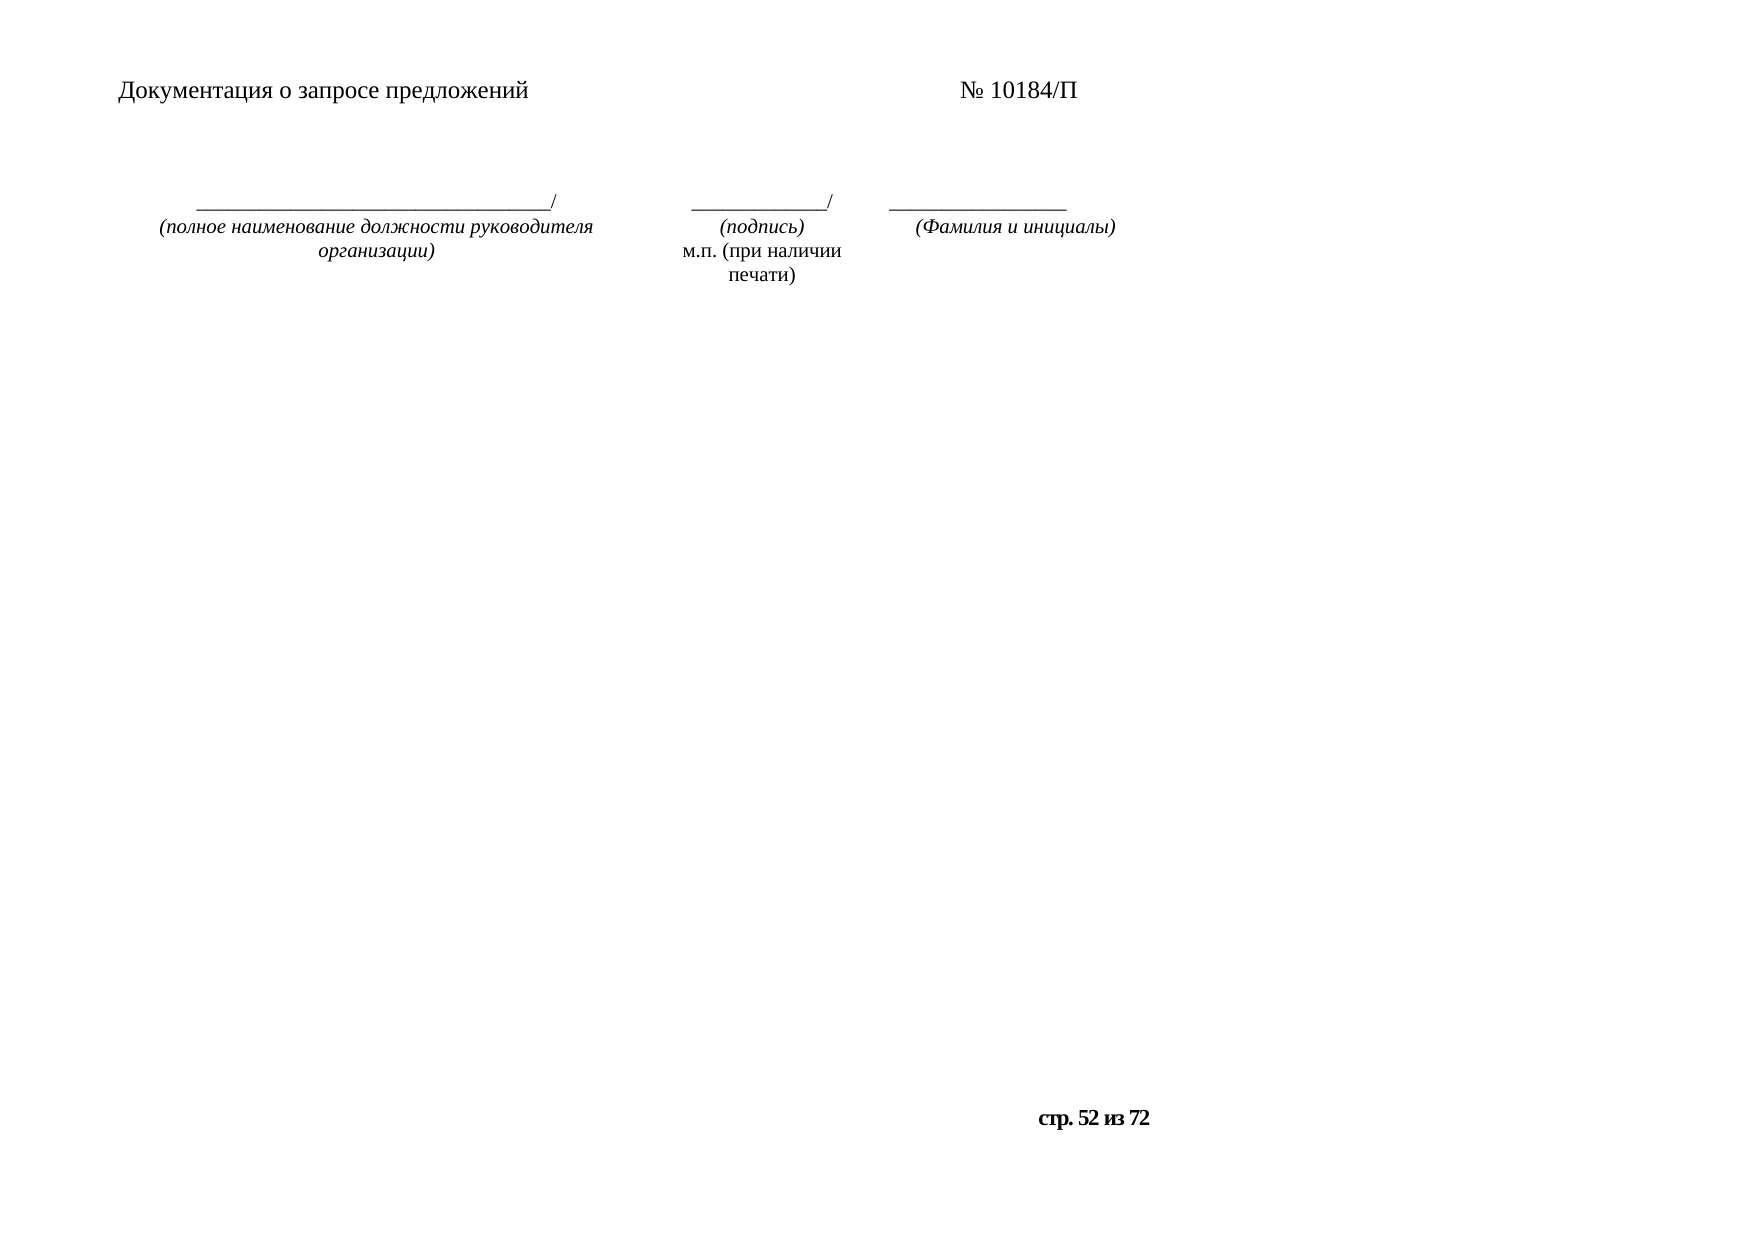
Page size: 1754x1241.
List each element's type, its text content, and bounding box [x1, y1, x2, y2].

table_header _____________/ [647, 162, 877, 213]
table_cell (Фамилия и инициалы) [878, 214, 1153, 286]
table_header _________________ [878, 162, 1153, 213]
table_cell (полное наименование должности руководителя организации) [107, 214, 646, 286]
table_cell (подпись) м.п. (при наличии печати) [647, 214, 877, 286]
table_header __________________________________/ [107, 162, 646, 213]
